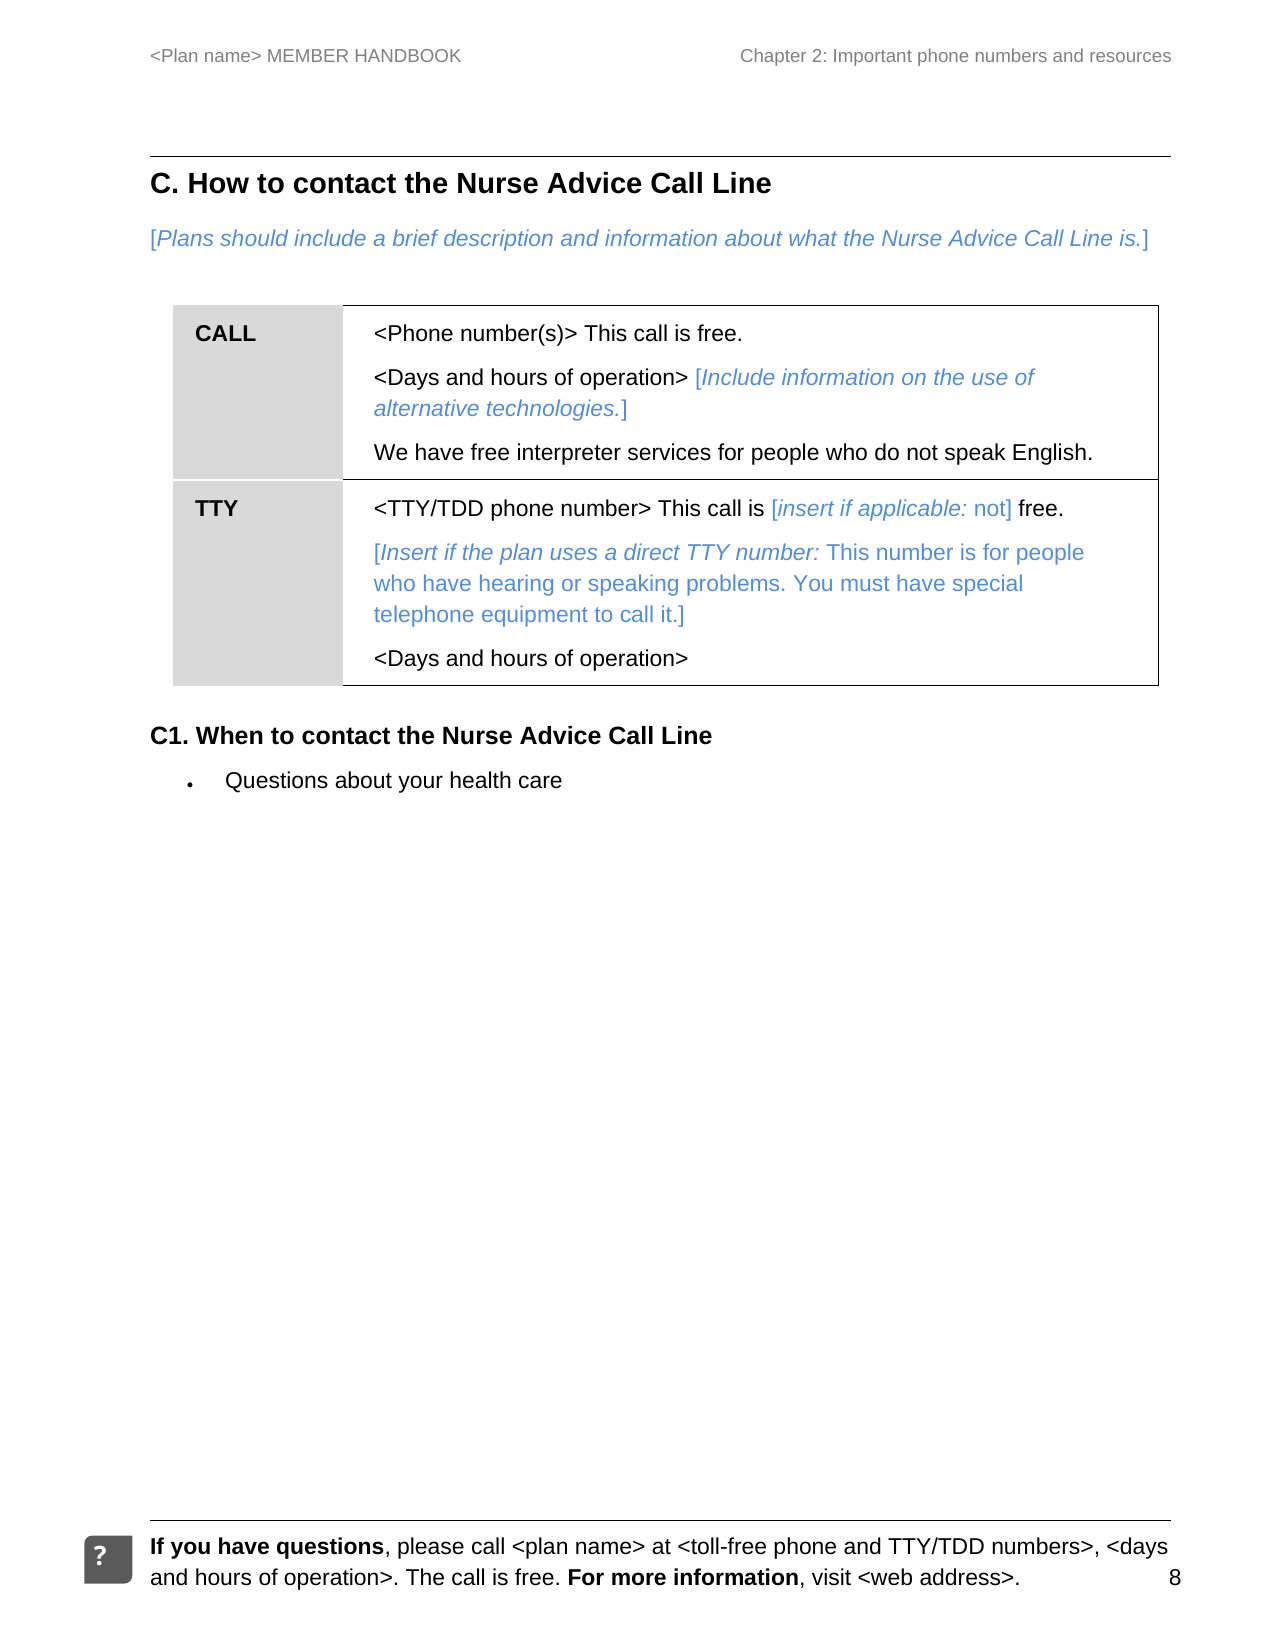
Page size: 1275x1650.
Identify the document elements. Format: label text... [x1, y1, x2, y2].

subtitle How to contact the Nurse Advice Call Line [150, 157, 1171, 201]
table_cell <TTY/TDD phone number> This call is [insert if applicable: not] free. [Insert if the plan uses a direct TTY number: This number is for people who have hearing or speaking problems. You must have special telephone equipment to call it.] <Days and hours of operation> [343, 480, 1158, 685]
subtitle Questions about your health care [187, 763, 1096, 794]
subtitle C1. When to contact the Nurse Advice Call Line [150, 717, 1096, 751]
table_header CALL [173, 306, 343, 479]
text [Plans should include a brief description and information about what the Nurse Advice Call Line is.] [150, 222, 1171, 253]
table_cell TTY [173, 481, 343, 685]
table_header <Phone number(s)> This call is free. <Days and hours of operation> [Include information on the use of alternative technologies.] We have free interpreter services for people who do not speak English. [343, 306, 1158, 479]
